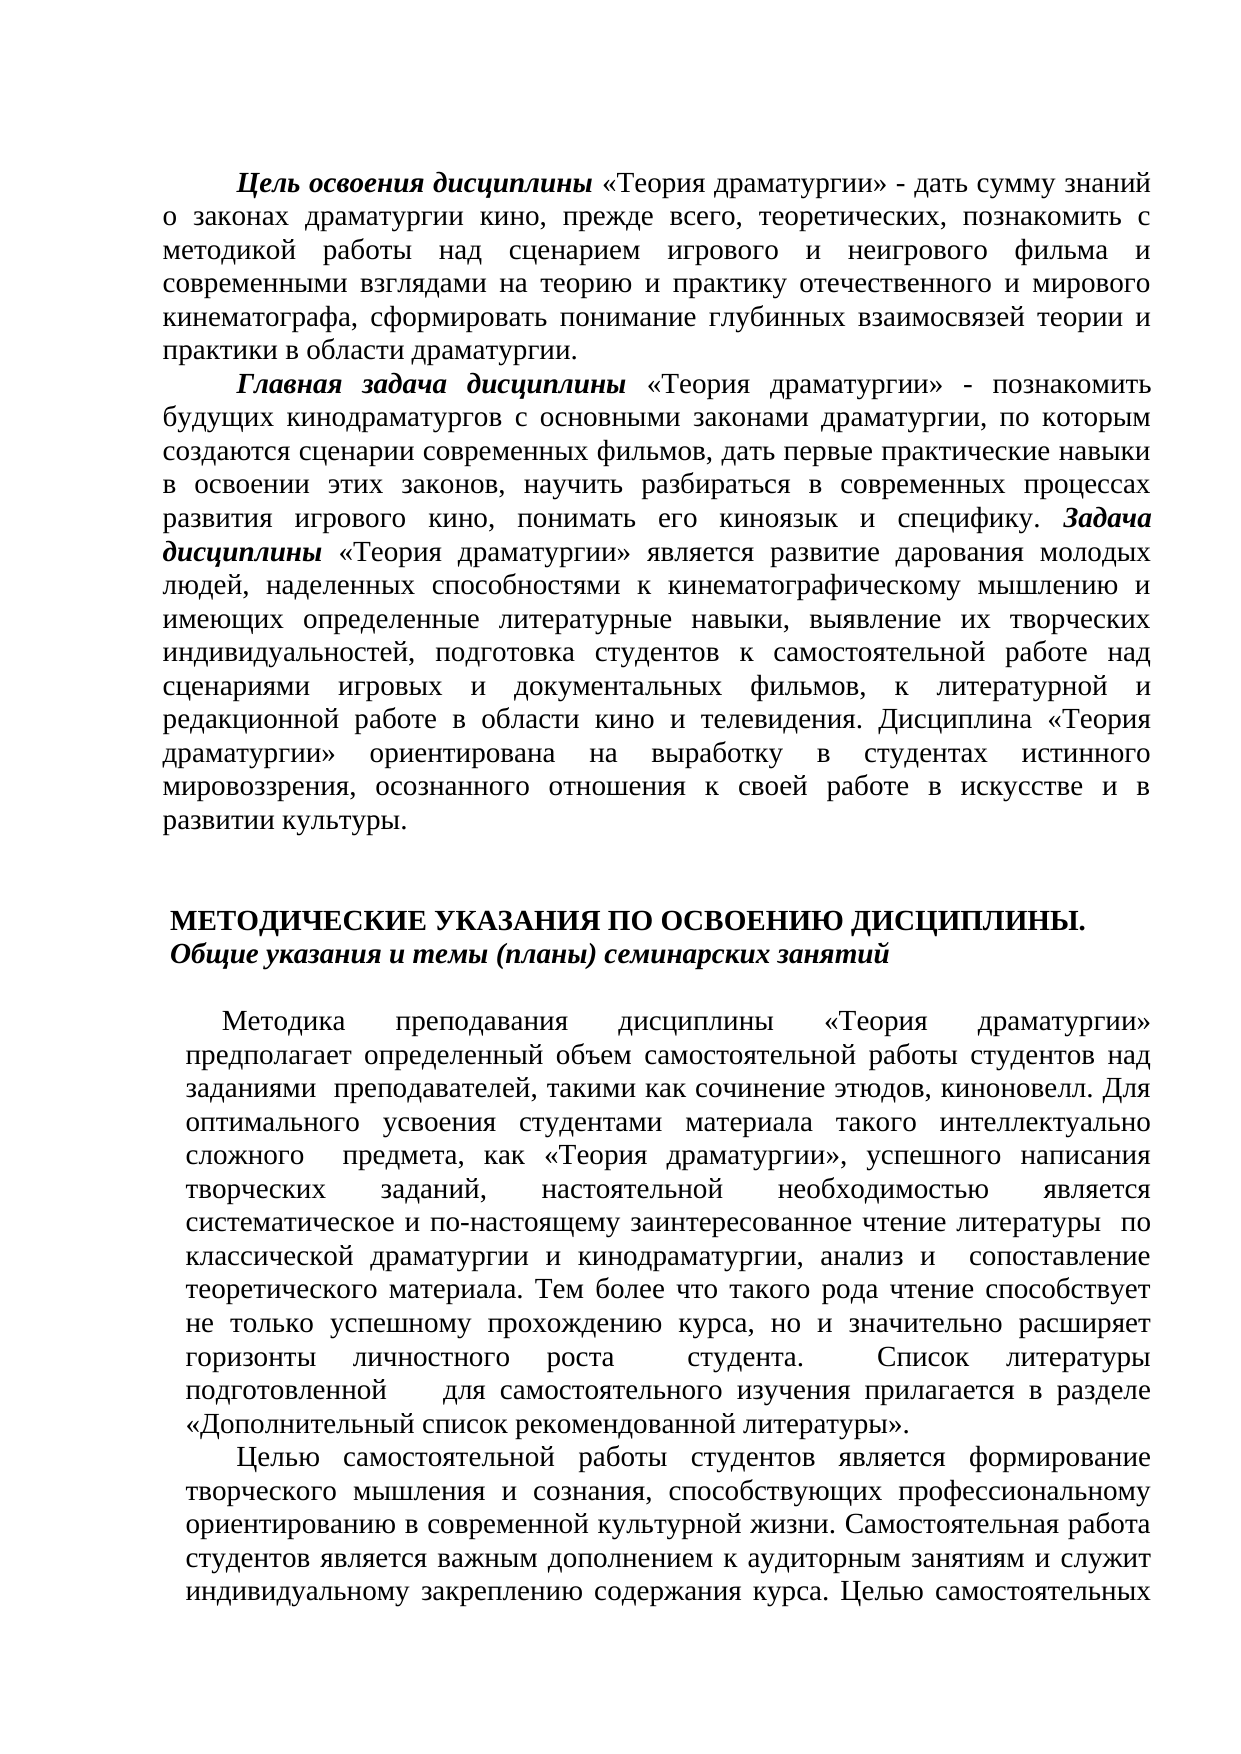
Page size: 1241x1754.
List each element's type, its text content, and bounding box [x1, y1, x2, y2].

text МЕТОДИЧЕСКИЕ УКАЗАНИЯ ПО ОСВОЕНИЮ ДИСЦИПЛИНЫ. [162, 903, 1152, 936]
text Методика преподавания дисциплины «Теория драматургии» предполагает определенный объем самостоятельной работы студентов над заданиями преподавателей, такими как сочинение этюдов, киноновелл. Для оптимального усвоения студентами материала такого интеллектуально сложного предмета, как «Теория драматургии», успешного написания творческих заданий, настоятельной необходимостью является систематическое и по-настоящему заинтересованное чтение литературы по классической драматургии и кинодраматургии, анализ и сопоставление теоретического материала. Тем более что такого рода чтение способствует не только успешному прохождению курса, но и значительно расширяет горизонты личностного роста студента. Список литературы подготовленной для самостоятельного изучения прилагается в разделе «Дополнительный список рекомендованной литературы». [185, 1003, 1152, 1439]
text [185, 1439, 1152, 1607]
text Главная задача дисциплины «Теория драматургии» - познакомить будущих кинодраматургов с основными законами драматургии, по которым создаются сценарии современных фильмов, дать первые практические навыки в освоении этих законов, научить разбираться в современных процессах развития игрового кино, понимать его киноязык и специфику. Задача дисциплины «Теория драматургии» является развитие дарования молодых людей, наделенных способностями к кинематографическому мышлению и имеющих определенные литературные навыки, выявление их творческих индивидуальностей, подготовка студентов к самостоятельной работе над сценариями игровых и документальных фильмов, к литературной и редакционной работе в области кино и телевидения. Дисциплина «Теория драматургии» ориентирована на выработку в студентах истинного мировоззрения, осознанного отношения к своей работе в искусстве и в развитии культуры. [162, 366, 1152, 836]
text Общие указания и темы (планы) семинарских занятий [162, 936, 1152, 970]
text Цель освоения дисциплины «Теория драматургии» - дать сумму знаний о законах драматургии кино, прежде всего, теоретических, познакомить с методикой работы над сценарием игрового и неигрового фильма и современными взглядами на теорию и практику отечественного и мирового кинематографа, сформировать понимание глубинных взаимосвязей теории и практики в области драматургии. [162, 165, 1152, 366]
